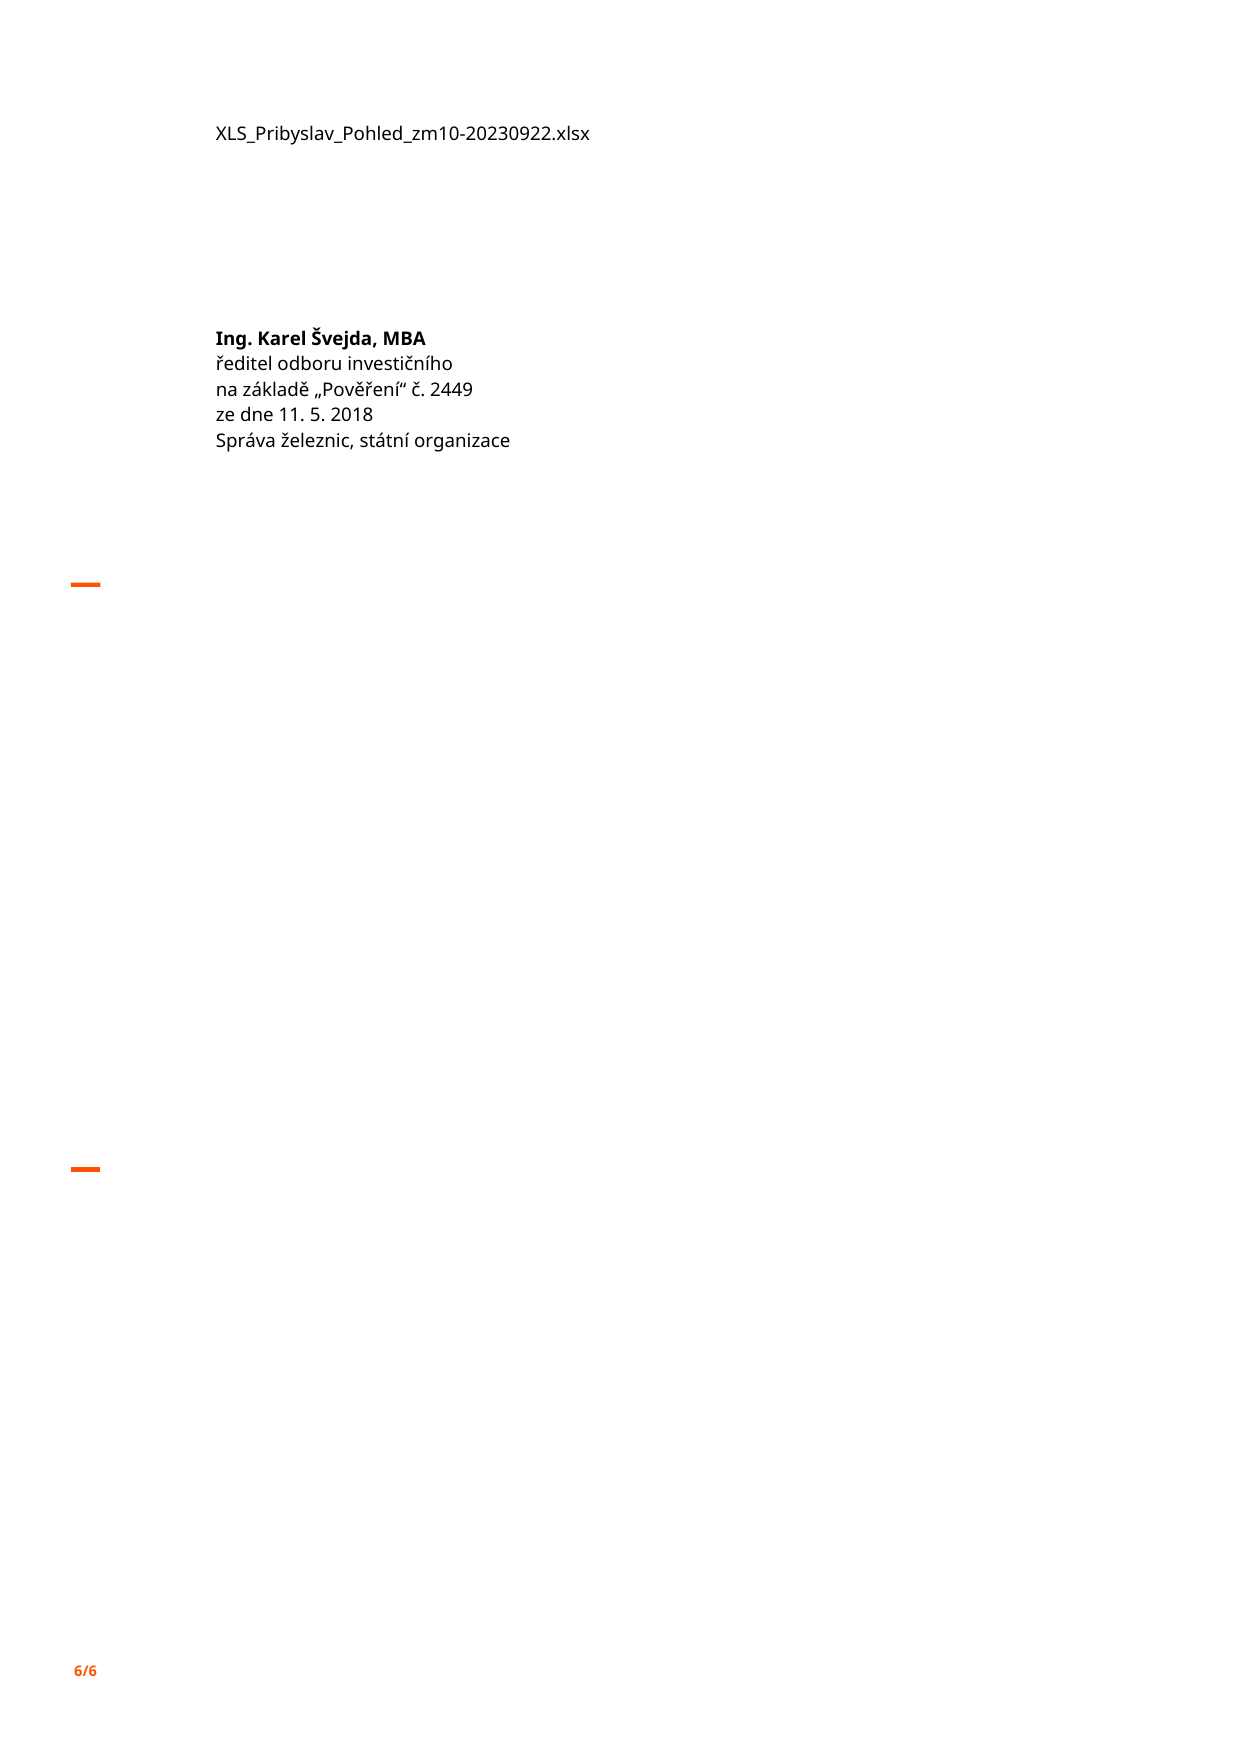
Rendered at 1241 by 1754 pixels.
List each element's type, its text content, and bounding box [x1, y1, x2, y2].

text na základě „Pověření“ č. 2449 [216, 376, 1122, 401]
text XLS_Pribyslav_Pohled_zm10-20230922.xlsx [216, 121, 1122, 146]
text Ing. Karel Švejda, MBA [216, 325, 1122, 350]
text Správa železnic, státní organizace [216, 427, 1122, 452]
text ze dne 11. 5. 2018 [216, 401, 1122, 427]
text ředitel odboru investičního [216, 350, 1122, 376]
